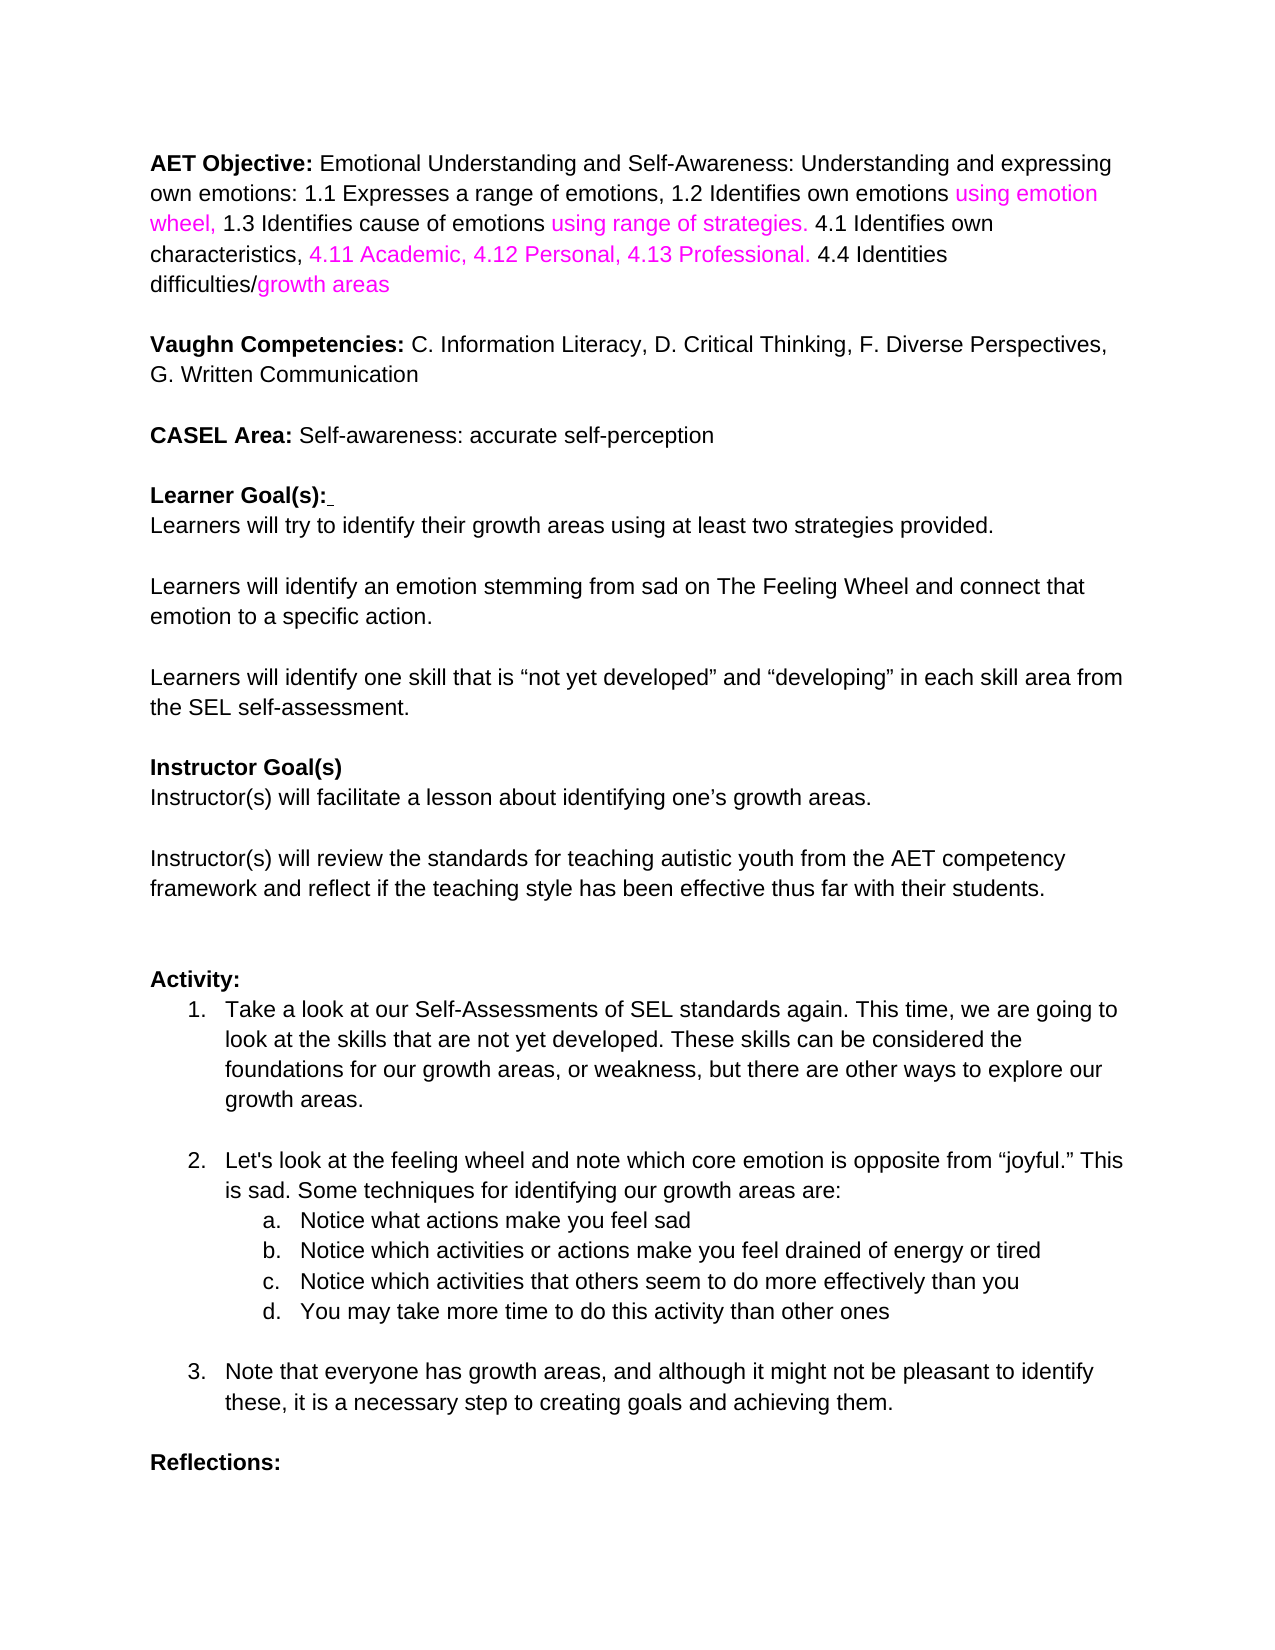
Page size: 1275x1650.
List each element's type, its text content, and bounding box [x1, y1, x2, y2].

text Vaughn Competencies: C. Information Literacy, D. Critical Thinking, F. Diverse Perspectives, G. Written Communication [150, 331, 1125, 388]
text Instructor(s) will facilitate a lesson about identifying one’s growth areas. [150, 784, 1125, 811]
text Instructor Goal(s) [150, 754, 1125, 781]
list Take a look at our Self-Assessments of SEL standards again. This time, we are going to look at the skills that are not yet developed. These skills can be considered the foundations for our growth areas, or weakness, but there are other ways to explore our growth areas. [187, 996, 1125, 1113]
list Notice which activities that others seem to do more effectively than you [262, 1268, 1125, 1294]
text Learners will identify one skill that is “not yet developed” and “developing” in each skill area from the SEL self-assessment. [150, 663, 1125, 720]
text Learner Goal(s): [150, 482, 1125, 509]
text CASEL Area: Self-awareness: accurate self-perception [150, 422, 1125, 448]
text Learners will try to identify their growth areas using at least two strategies provided. [150, 512, 1125, 539]
text AET Objective: Emotional Understanding and Self-Awareness: Understanding and expressing own emotions: 1.1 Expresses a range of emotions, 1.2 Identifies own emotions using emotion wheel, 1.3 Identifies cause of emotions using range of strategies. 4.1 Identifies own characteristics, 4.11 Academic, 4.12 Personal, 4.13 Professional. 4.4 Identities difficulties/growth areas [150, 150, 1125, 297]
text Activity: [150, 966, 1125, 992]
text Instructor(s) will review the standards for teaching autistic youth from the AET competency framework and reflect if the teaching style has been effective thus far with their students. [150, 845, 1125, 901]
list Let's look at the feeling wheel and note which core emotion is opposite from “joyful.” This is sad. Some techniques for identifying our growth areas are: [187, 1147, 1125, 1203]
text Learners will identify an emotion stemming from sad on The Feeling Wheel and connect that emotion to a specific action. [150, 573, 1125, 629]
list Notice what actions make you feel sad [262, 1207, 1125, 1234]
list Notice which activities or actions make you feel drained of energy or tired [262, 1237, 1125, 1264]
list Note that everyone has growth areas, and although it might not be pleasant to identify these, it is a necessary step to creating goals and achieving them. [187, 1358, 1125, 1415]
text Reflections: [150, 1449, 1125, 1475]
list You may take more time to do this activity than other ones [262, 1298, 1125, 1324]
